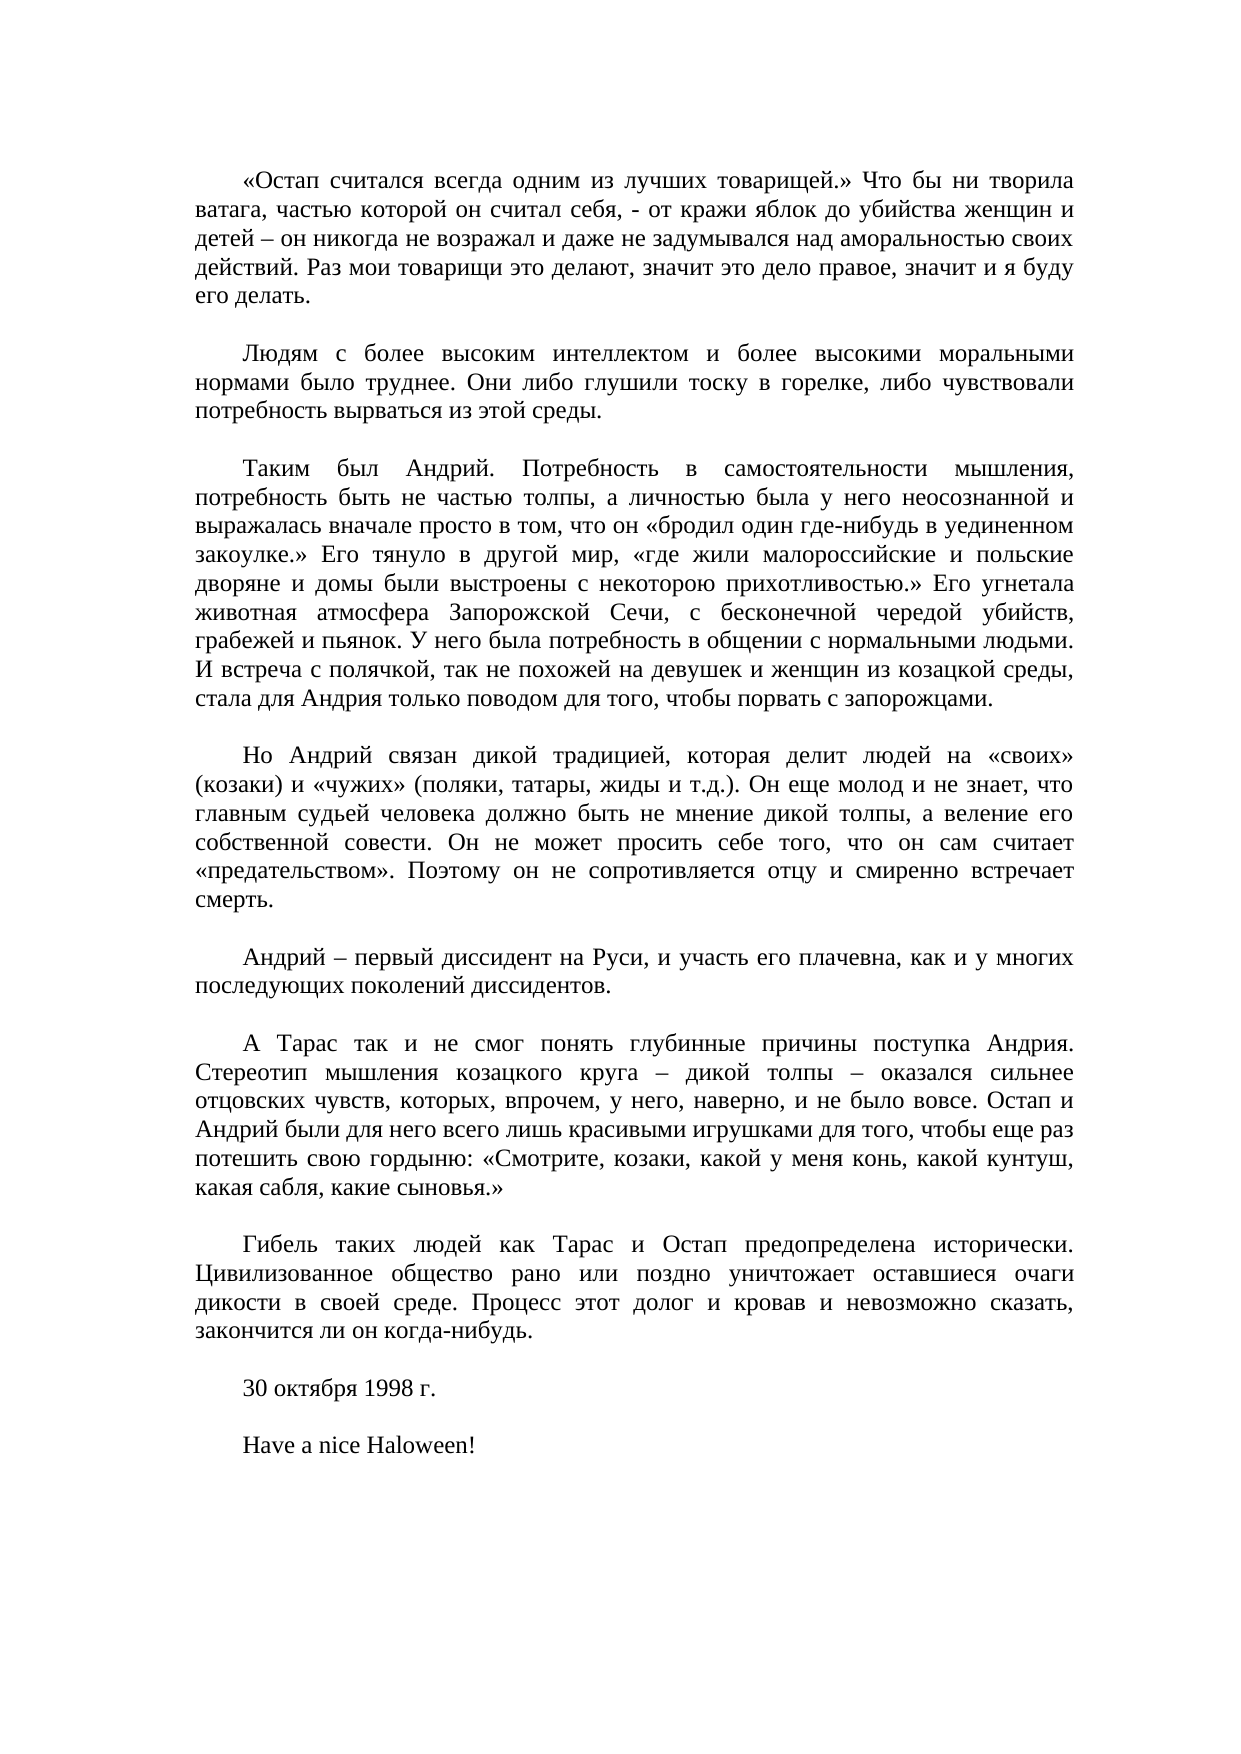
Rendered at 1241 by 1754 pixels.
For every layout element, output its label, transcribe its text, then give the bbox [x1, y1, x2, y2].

text Людям с более высоким интеллектом и более высокими моральными нормами было труднее. Они либо глушили тоску в горелке, либо чувствовали потребность вырваться из этой среды. [195, 338, 1075, 424]
text Have a nice Haloween! [195, 1430, 1075, 1459]
text «Остап считался всегда одним из лучших товарищей.» Что бы ни творила ватага, частью которой он считал себя, - от кражи яблок до убийства женщин и детей – он никогда не возражал и даже не задумывался над аморальностью своих действий. Раз мои товарищи это делают, значит это дело правое, значит и я буду его делать. [195, 165, 1075, 309]
text Таким был Андрий. Потребность в самостоятельности мышления, потребность быть не частью толпы, а личностью была у него неосознанной и выражалась вначале просто в том, что он «бродил один где-нибудь в уединенном закоулке.» Его тянуло в другой мир, «где жили малороссийские и польские дворяне и домы были выстроены с некоторою прихотливостью.» Его угнетала животная атмосфера Запорожской Сечи, с бесконечной чередой убийств, грабежей и пьянок. У него была потребность в общении с нормальными людьми. И встреча с полячкой, так не похожей на девушек и женщин из козацкой среды, стала для Андрия только поводом для того, чтобы порвать с запорожцами. [195, 453, 1075, 712]
text Андрий – первый диссидент на Руси, и участь его плачевна, как и у многих последующих поколений диссидентов. [195, 942, 1075, 999]
text Гибель таких людей как Тарас и Остап предопределена исторически. Цивилизованное общество рано или поздно уничтожает оставшиеся очаги дикости в своей среде. Процесс этот долог и кровав и невозможно сказать, закончится ли он когда-нибудь. [195, 1229, 1075, 1344]
text Но Андрий связан дикой традицией, которая делит людей на «своих» (козаки) и «чужих» (поляки, татары, жиды и т.д.). Он еще молод и не знает, что главным судьей человека должно быть не мнение дикой толпы, а веление его собственной совести. Он не может просить себе того, что он сам считает «предательством». Поэтому он не сопротивляется отцу и смиренно встречает смерть. [195, 740, 1075, 913]
text А Тарас так и не смог понять глубинные причины поступка Андрия. Стереотип мышления козацкого круга – дикой толпы – оказался сильнее отцовских чувств, которых, впрочем, у него, наверно, и не было вовсе. Остап и Андрий были для него всего лишь красивыми игрушками для того, чтобы еще раз потешить свою гордыню: «Смотрите, козаки, какой у меня конь, какой кунтуш, какая сабля, какие сыновья.» [195, 1028, 1075, 1200]
text 30 октября 1998 г. [195, 1373, 1075, 1402]
